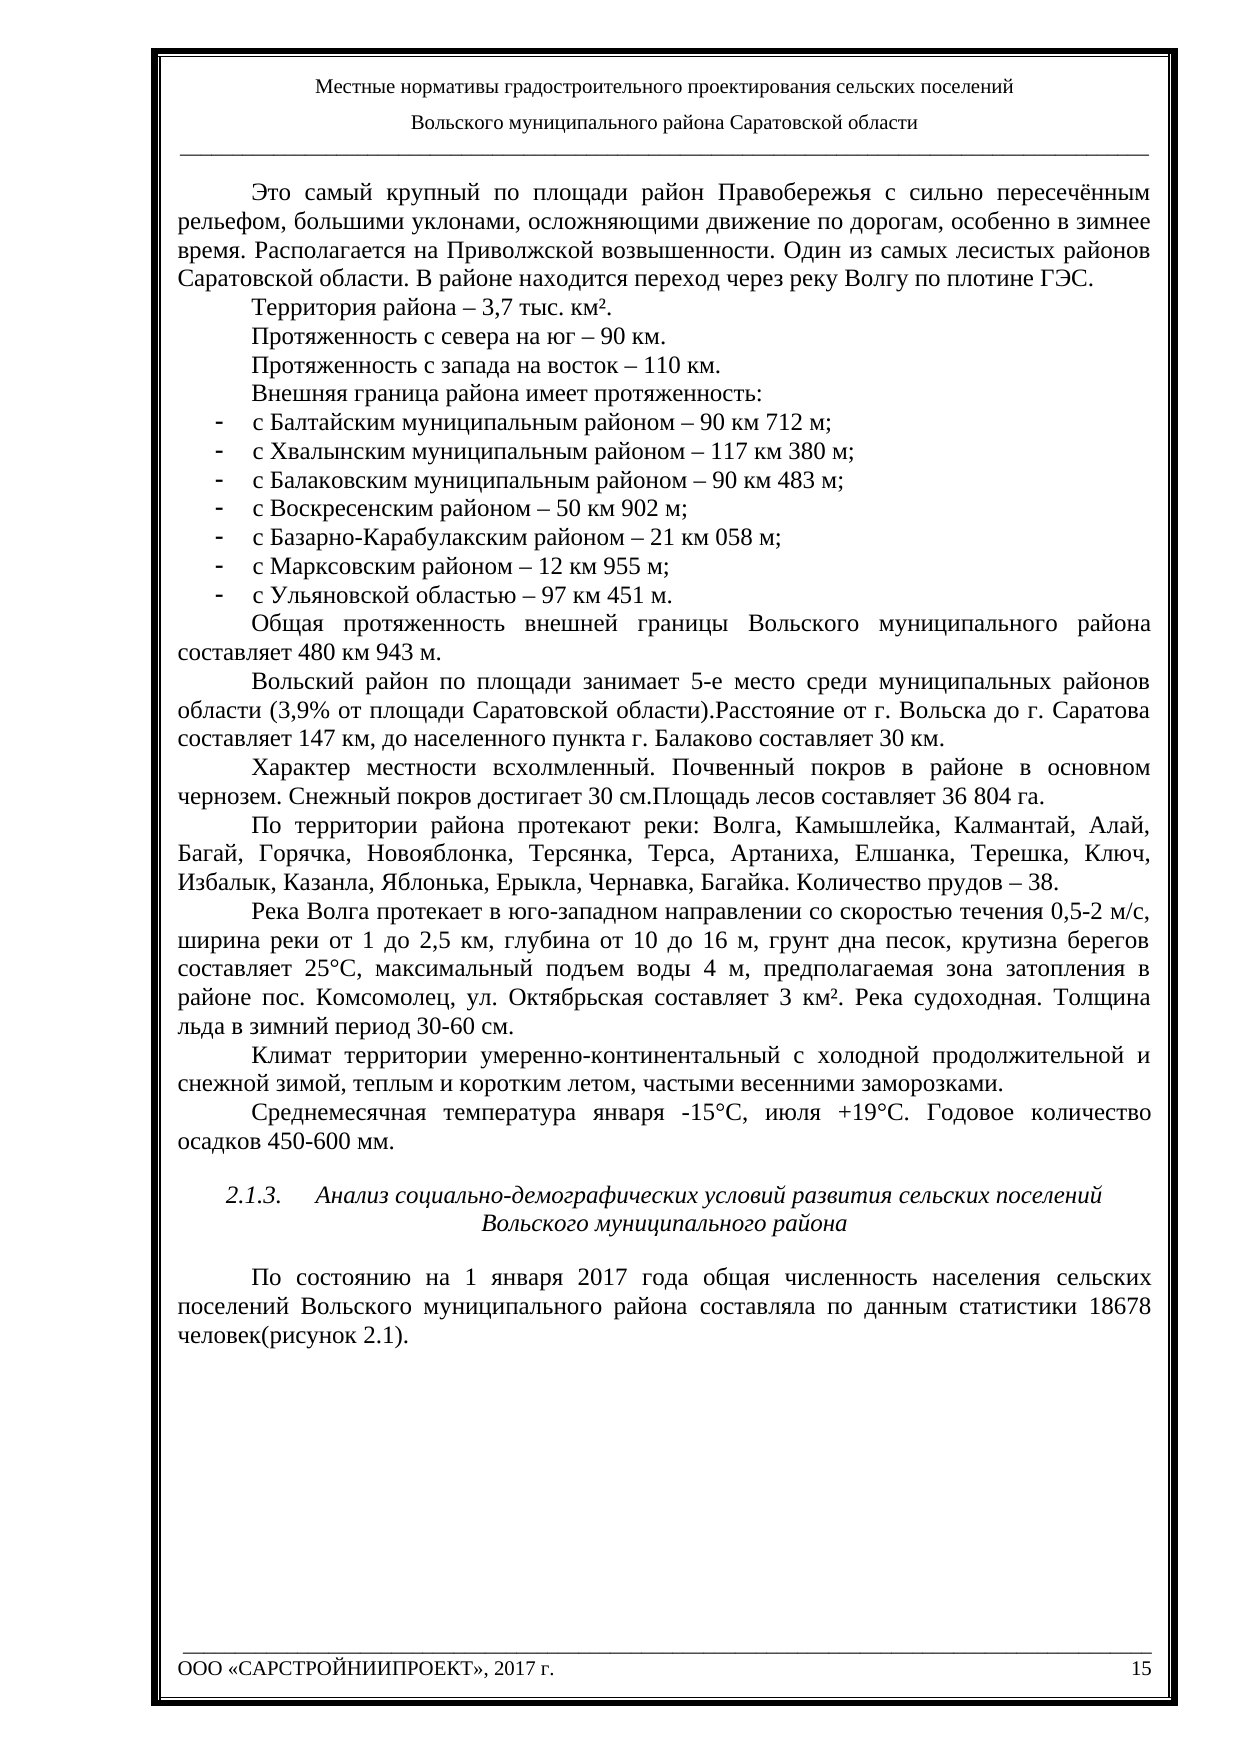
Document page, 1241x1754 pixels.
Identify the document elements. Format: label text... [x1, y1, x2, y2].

text Климат территории умеренно-континентальный с холодной продолжительной и снежной зимой, теплым и коротким летом, частыми весенними заморозками. [177, 1040, 1152, 1097]
list с Балаковским муниципальным районом – 90 км 483 м; [215, 465, 1152, 493]
text Протяженность с севера на юг – 90 км. [177, 321, 1152, 350]
list с Хвалынским муниципальным районом – 117 км 380 м; [215, 436, 1152, 465]
list с Базарно-Карабулакским районом – 21 км 058 м; [215, 522, 1152, 551]
list с Воскресенским районом – 50 км 902 м; [215, 493, 1152, 522]
list с Марксовским районом – 12 км 955 м; [215, 551, 1152, 580]
list с Балтайским муниципальным районом – 90 км 712 м; [215, 407, 1152, 436]
list с Ульяновской областью – 97 км 451 м. [215, 580, 1152, 608]
text Вольский район по площади занимает 5-е место среди муниципальных районов области (3,9% от площади Саратовской области).Расстояние от г. Вольска до г. Саратова составляет 147 км, до населенного пункта г. Балаково составляет 30 км. [177, 666, 1152, 752]
text Река Волга протекает в юго-западном направлении со скоростью течения 0,5-2 м/с, ширина реки от 1 до 2,5 км, глубина от 10 до 16 м, грунт дна песок, крутизна берегов составляет 25°С, максимальный подъем воды , предполагаемая зона затопления в районе пос. Комсомолец, ул. Октябрьская составляет 3 км². Река судоходная. Толщина льда в зимний период 30-60 см. [177, 896, 1152, 1040]
text Территория района – 3,7 тыс. км². [177, 292, 1152, 321]
subtitle Анализ социально-демографических условий развития сельских поселений Вольского муниципального района [176, 1180, 1152, 1237]
text Среднемесячная температура января -15°С, июля +19°С. Годовое количество осадков 450-600 мм. [177, 1097, 1152, 1155]
text Внешняя граница района имеет протяженность: [177, 378, 1152, 407]
text По территории района протекают реки: Волга, Камышлейка, Калмантай, Алай, Багай, Горячка, Новояблонка, Терсянка, Терса, Артаниха, Елшанка, Терешка, Ключ, Избалык, Казанла, Яблонька, Ерыкла, Чернавка, Багайка. Количество прудов – 38. [177, 810, 1152, 896]
text Характер местности всхолмленный. Почвенный покров в районе в основном чернозем. Снежный покров достигает 30 см.Площадь лесов составляет 36 804 га. [177, 752, 1152, 810]
text Общая протяженность внешней границы Вольского муниципального района составляет 480 км 943 м. [177, 608, 1152, 666]
text По состоянию на 1 января 2017 года общая численность населения сельских поселений Вольского муниципального района составляла по данным статистики 18678 человек(рисунок 2.1). [177, 1262, 1152, 1348]
text Протяженность с запада на восток – 110 км. [177, 350, 1152, 378]
text Это самый крупный по площади район Правобережья с сильно пересечённым рельефом, большими уклонами, осложняющими движение по дорогам, особенно в зимнее время. Располагается на Приволжской возвышенности. Один из самых лесистых районов Саратовской области. В районе находится переход через реку Волгу по плотине ГЭС. [177, 177, 1152, 292]
